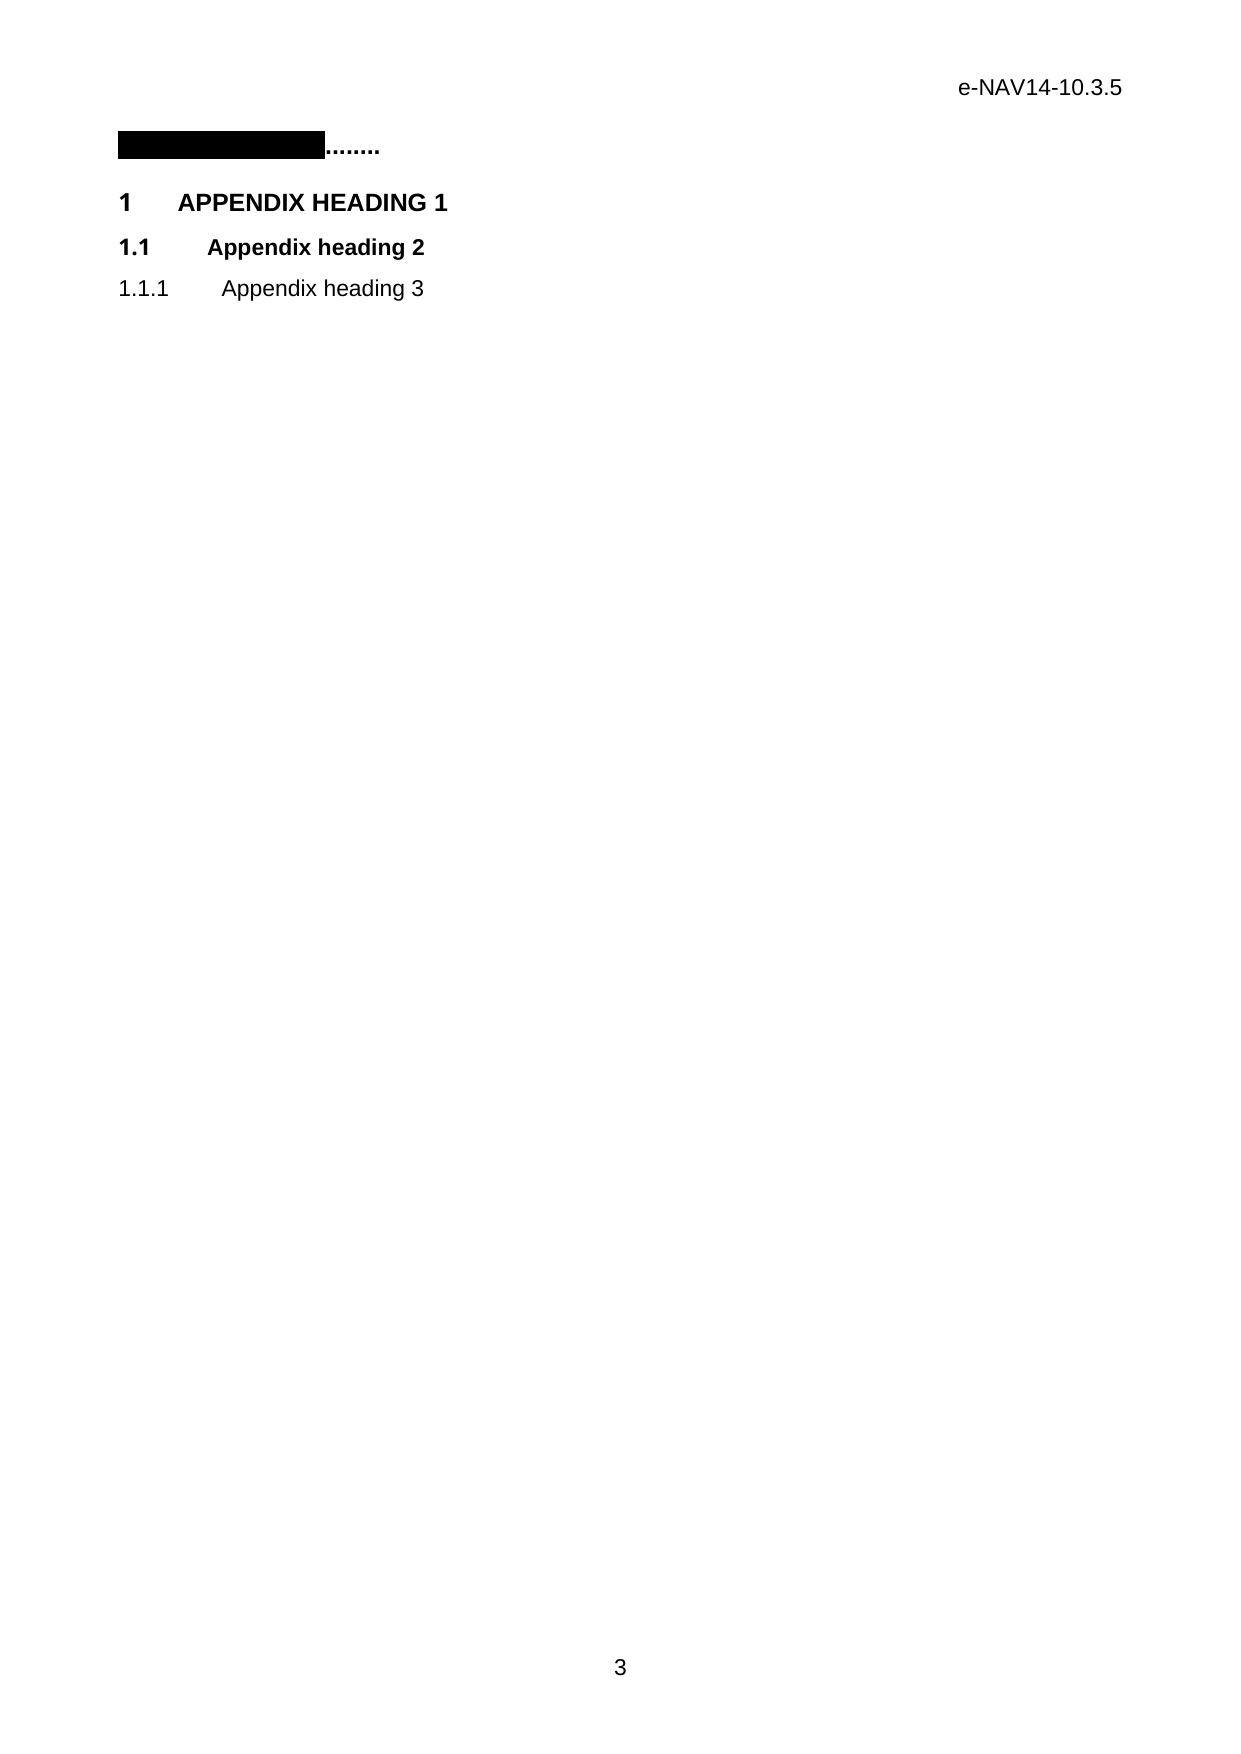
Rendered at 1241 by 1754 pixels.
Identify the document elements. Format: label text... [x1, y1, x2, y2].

subtitle Appendix heading 3 [118, 275, 1122, 301]
text ........ [325, 131, 1122, 159]
subtitle Appendix heading 2 [118, 231, 1122, 262]
subtitle Appendix heading 1 [118, 184, 1122, 218]
